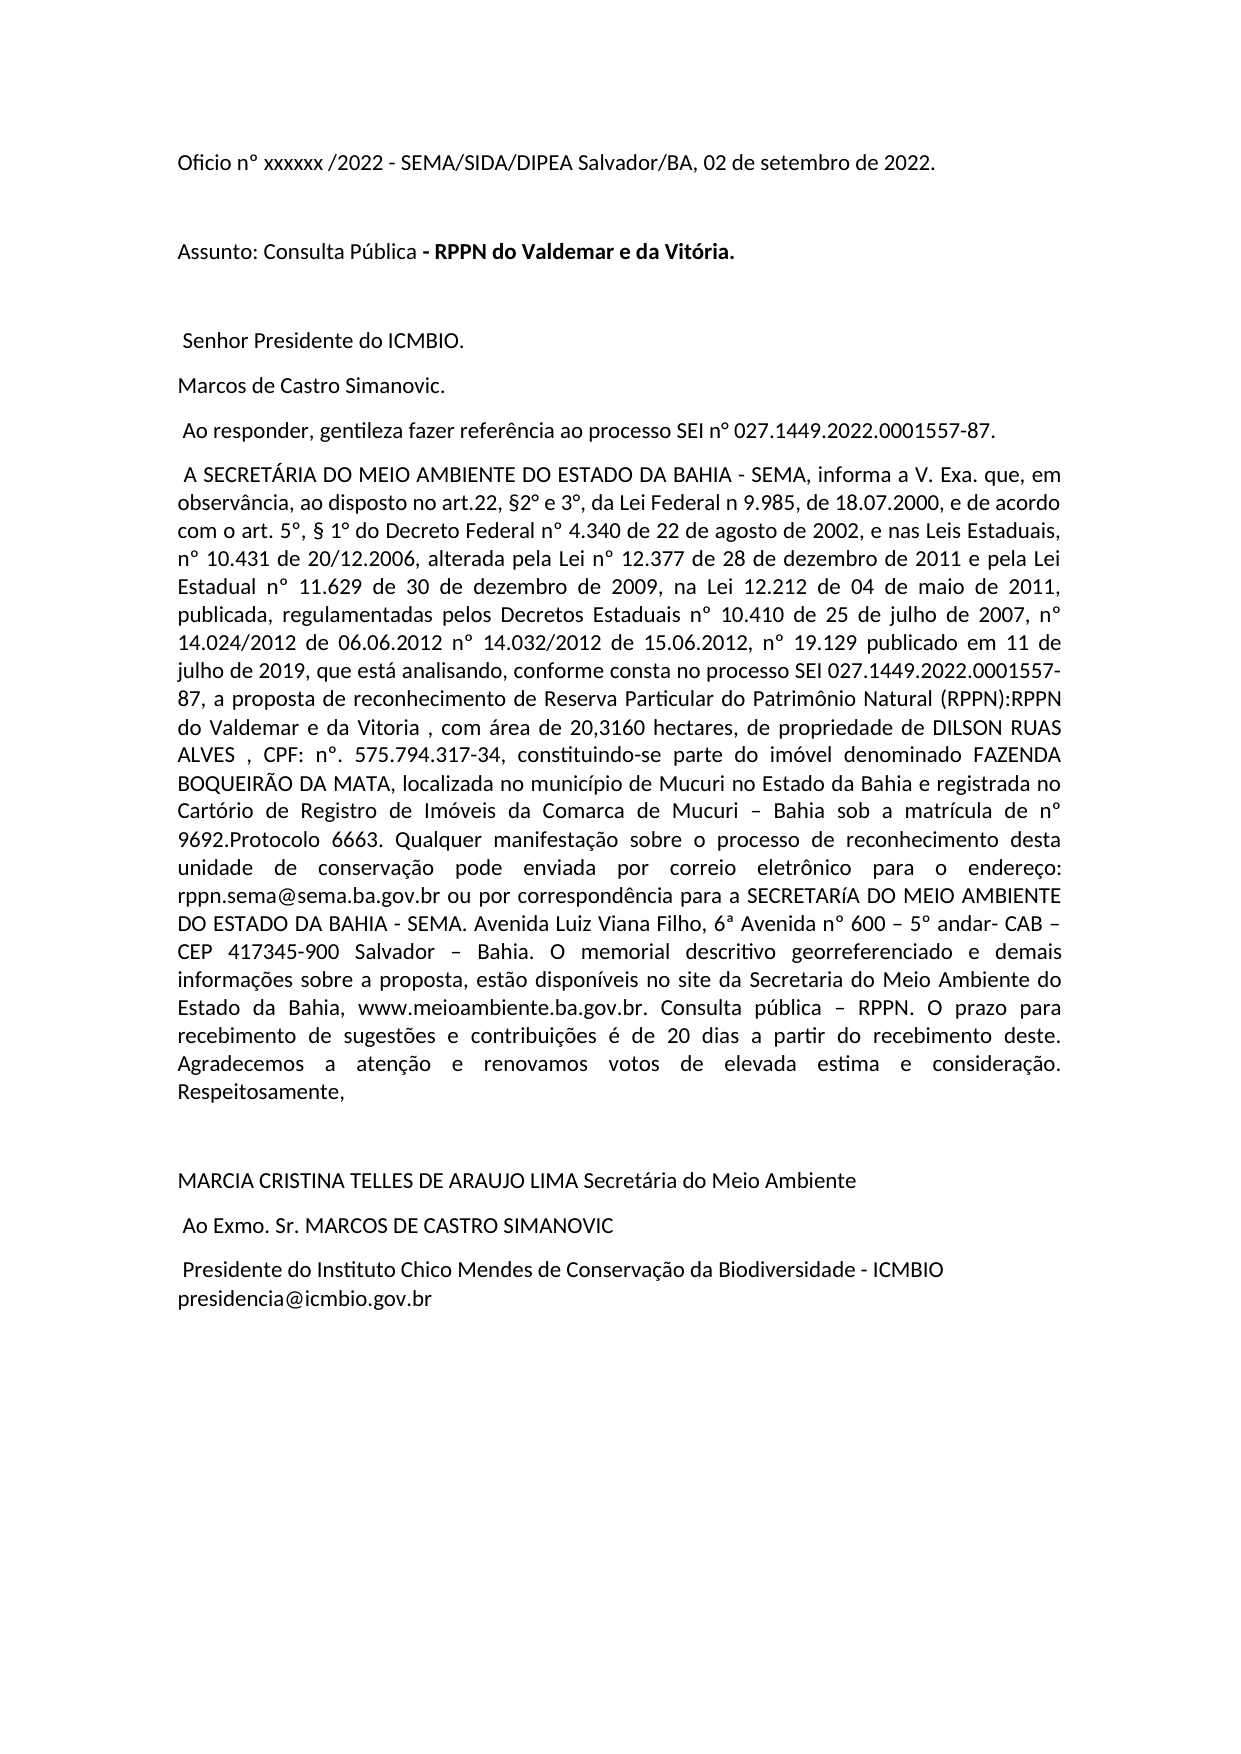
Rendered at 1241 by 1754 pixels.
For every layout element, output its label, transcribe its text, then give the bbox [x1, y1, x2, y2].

text Ao responder, gentileza fazer referência ao processo SEI n° 027.1449.2022.0001557-87. [177, 416, 1063, 444]
text MARCIA CRISTINA TELLES DE ARAUJO LIMA Secretária do Meio Ambiente [177, 1166, 1063, 1194]
text A SECRETÁRIA DO MEIO AMBIENTE DO ESTADO DA BAHIA - SEMA, informa a V. Exa. que, em observância, ao disposto no art.22, §2° e 3°, da Lei Federal n 9.985, de 18.07.2000, e de acordo com o art. 5º, § 1° do Decreto Federal nº 4.340 de 22 de agosto de 2002, e nas Leis Estaduais, nº 10.431 de 20/12.2006, alterada pela Lei nº 12.377 de 28 de dezembro de 2011 e pela Lei Estadual nº 11.629 de 30 de dezembro de 2009, na Lei 12.212 de 04 de maio de 2011, publicada, regulamentadas pelos Decretos Estaduais nº 10.410 de 25 de julho de 2007, nº 14.024/2012 de 06.06.2012 nº 14.032/2012 de 15.06.2012, nº 19.129 publicado em 11 de julho de 2019, que está analisando, conforme consta no processo SEI 027.1449.2022.0001557-87, a proposta de reconhecimento de Reserva Particular do Patrimônio Natural (RPPN):RPPN do Valdemar e da Vitoria , com área de 20,3160 hectares, de propriedade de DILSON RUAS ALVES , CPF: nº. 575.794.317-34, constituindo-se parte do imóvel denominado FAZENDA BOQUEIRÃO DA MATA, localizada no município de Mucuri no Estado da Bahia e registrada no Cartório de Registro de Imóveis da Comarca de Mucuri – Bahia sob a matrícula de nº 9692.Protocolo 6663. Qualquer manifestação sobre o processo de reconhecimento desta unidade de conservação pode enviada por correio eletrônico para o endereço: rppn.sema@sema.ba.gov.br ou por correspondência para a SECRETARíA DO MEIO AMBIENTE DO ESTADO DA BAHIA - SEMA. Avenida Luiz Viana Filho, 6ª Avenida nº 600 – 5º andar- CAB – CEP 417345-900 Salvador – Bahia. O memorial descritivo georreferenciado e demais informações sobre a proposta, estão disponíveis no site da Secretaria do Meio Ambiente do Estado da Bahia, www.meioambiente.ba.gov.br. Consulta pública – RPPN. O prazo para recebimento de sugestões e contribuições é de 20 dias a partir do recebimento deste. Agradecemos a atenção e renovamos votos de elevada estima e consideração. Respeitosamente, [177, 460, 1063, 1105]
text Ao Exmo. Sr. MARCOS DE CASTRO SIMANOVIC [177, 1211, 1063, 1239]
text Marcos de Castro Simanovic. [177, 371, 1063, 399]
text Assunto: Consulta Pública - RPPN do Valdemar e da Vitória. [177, 237, 1063, 265]
text Presidente do Instituto Chico Mendes de Conservação da Biodiversidade - ICMBIO presidencia@icmbio.gov.br [177, 1256, 1063, 1312]
text Senhor Presidente do ICMBIO. [177, 326, 1063, 354]
text Oficio nº xxxxxx /2022 - SEMA/SIDA/DIPEA Salvador/BA, 02 de setembro de 2022. [177, 148, 1063, 176]
